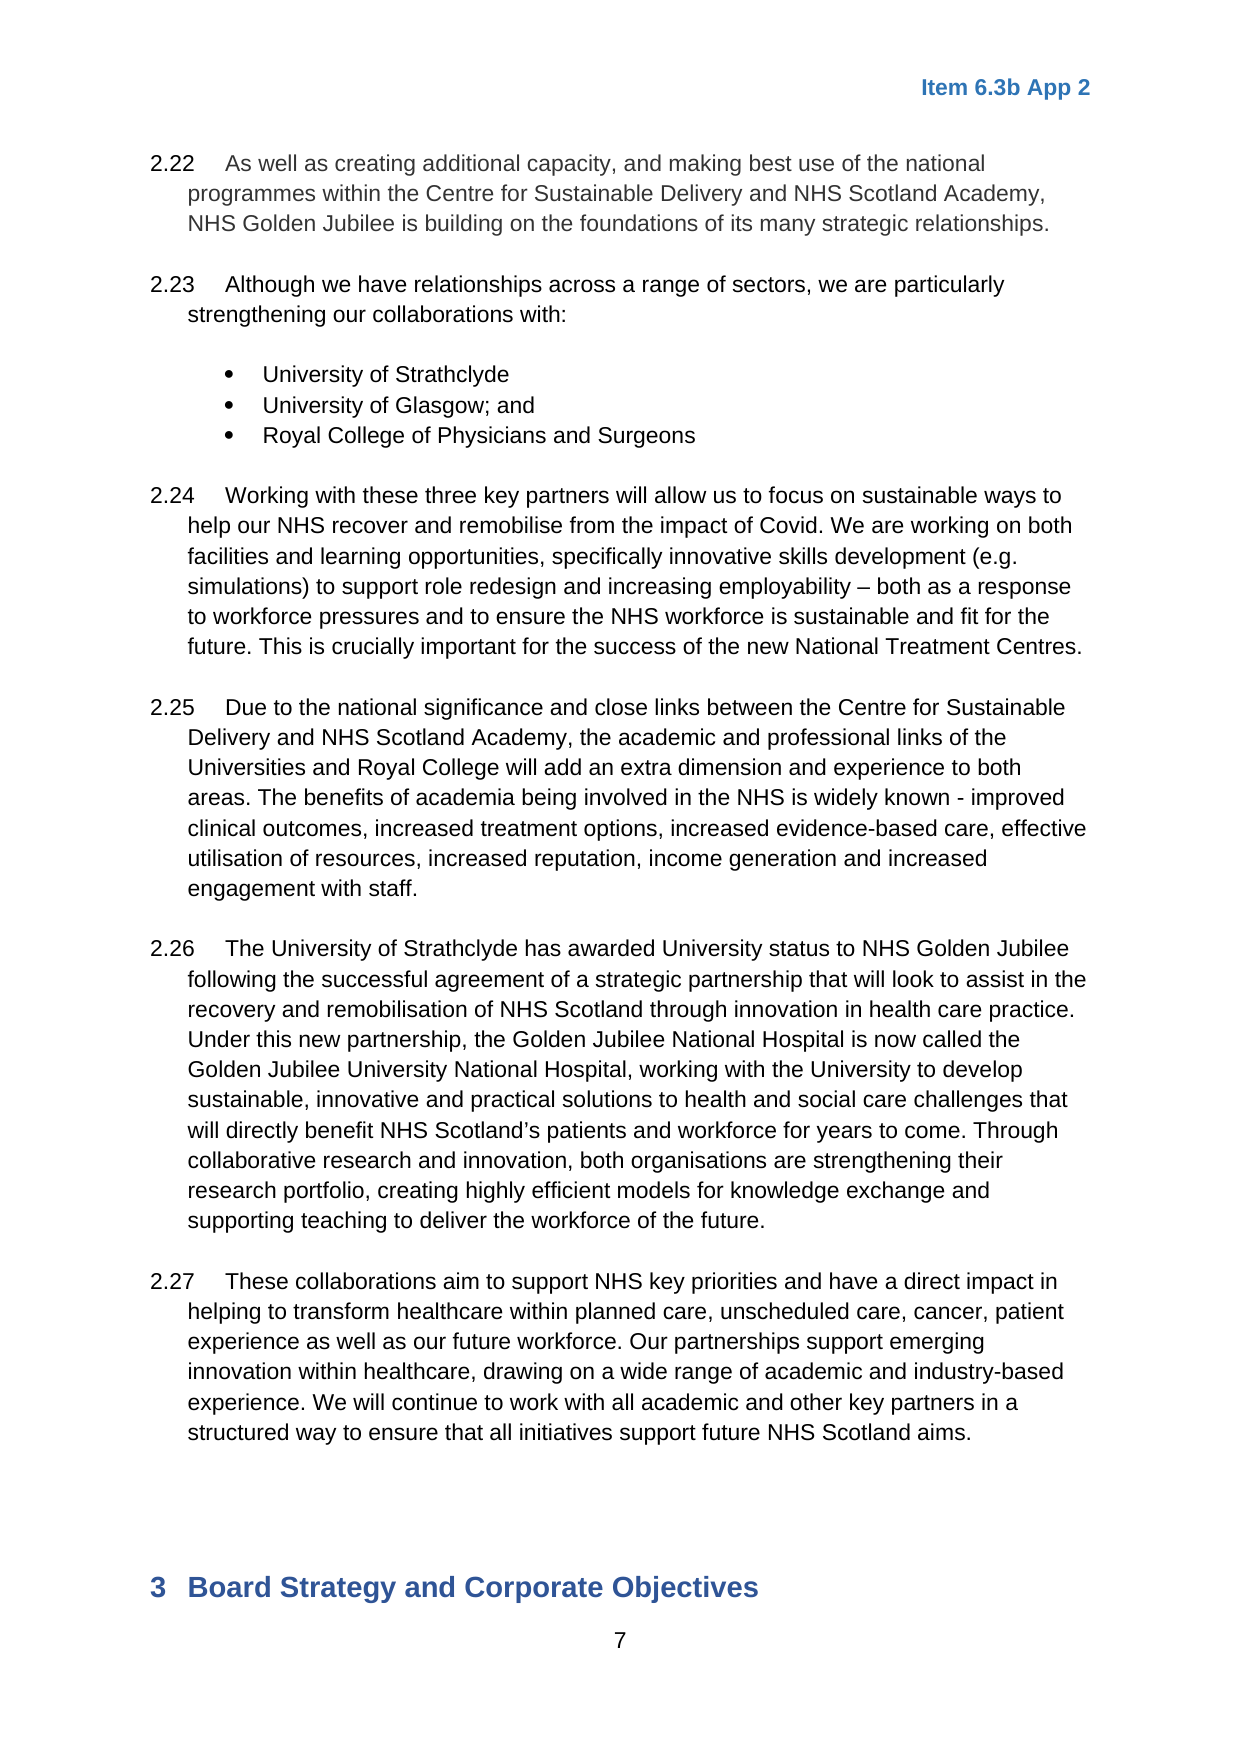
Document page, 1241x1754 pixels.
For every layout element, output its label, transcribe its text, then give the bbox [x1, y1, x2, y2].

list University of Glasgow; and [225, 392, 1090, 418]
list Board Strategy and Corporate Objectives [150, 1570, 1090, 1603]
list Royal College of Physicians and Surgeons [225, 422, 1090, 448]
list These collaborations aim to support NHS key priorities and have a direct impact in helping to transform healthcare within planned care, unscheduled care, cancer, patient experience as well as our future workforce. Our partnerships support emerging innovation within healthcare, drawing on a wide range of academic and industry-based experience. We will continue to work with all academic and other key partners in a structured way to ensure that all initiatives support future NHS Scotland aims. [150, 1268, 1090, 1445]
list Due to the national significance and close links between the Centre for Sustainable Delivery and NHS Scotland Academy, the academic and professional links of the Universities and Royal College will add an extra dimension and experience to both areas. The benefits of academia being involved in the NHS is widely known - improved clinical outcomes, increased treatment options, increased evidence-based care, effective utilisation of resources, increased reputation, income generation and increased engagement with staff. [150, 694, 1090, 901]
list Although we have relationships across a range of sectors, we are particularly strengthening our collaborations with: [150, 271, 1090, 358]
list Working with these three key partners will allow us to focus on sustainable ways to help our NHS recover and remobilise from the impact of Covid. We are working on both facilities and learning opportunities, specifically innovative skills development (e.g. simulations) to support role redesign and increasing employability – both as a response to workforce pressures and to ensure the NHS workforce is sustainable and fit for the future. This is crucially important for the success of the new National Treatment Centres. [150, 482, 1090, 660]
list The University of Strathclyde has awarded University status to NHS Golden Jubilee following the successful agreement of a strategic partnership that will look to assist in the recovery and remobilisation of NHS Scotland through innovation in health care practice. Under this new partnership, the Golden Jubilee National Hospital is now called the Golden Jubilee University National Hospital, working with the University to develop sustainable, innovative and practical solutions to health and social care challenges that will directly benefit NHS Scotland’s patients and workforce for years to come. Through collaborative research and innovation, both organisations are strengthening their research portfolio, creating highly efficient models for knowledge exchange and supporting teaching to deliver the workforce of the future. [150, 935, 1090, 1234]
list As well as creating additional capacity, and making best use of the national programmes within the Centre for Sustainable Delivery and NHS Scotland Academy, NHS Golden Jubilee is building on the foundations of its many strategic relationships. [150, 150, 1090, 237]
list University of Strathclyde [225, 361, 1090, 388]
